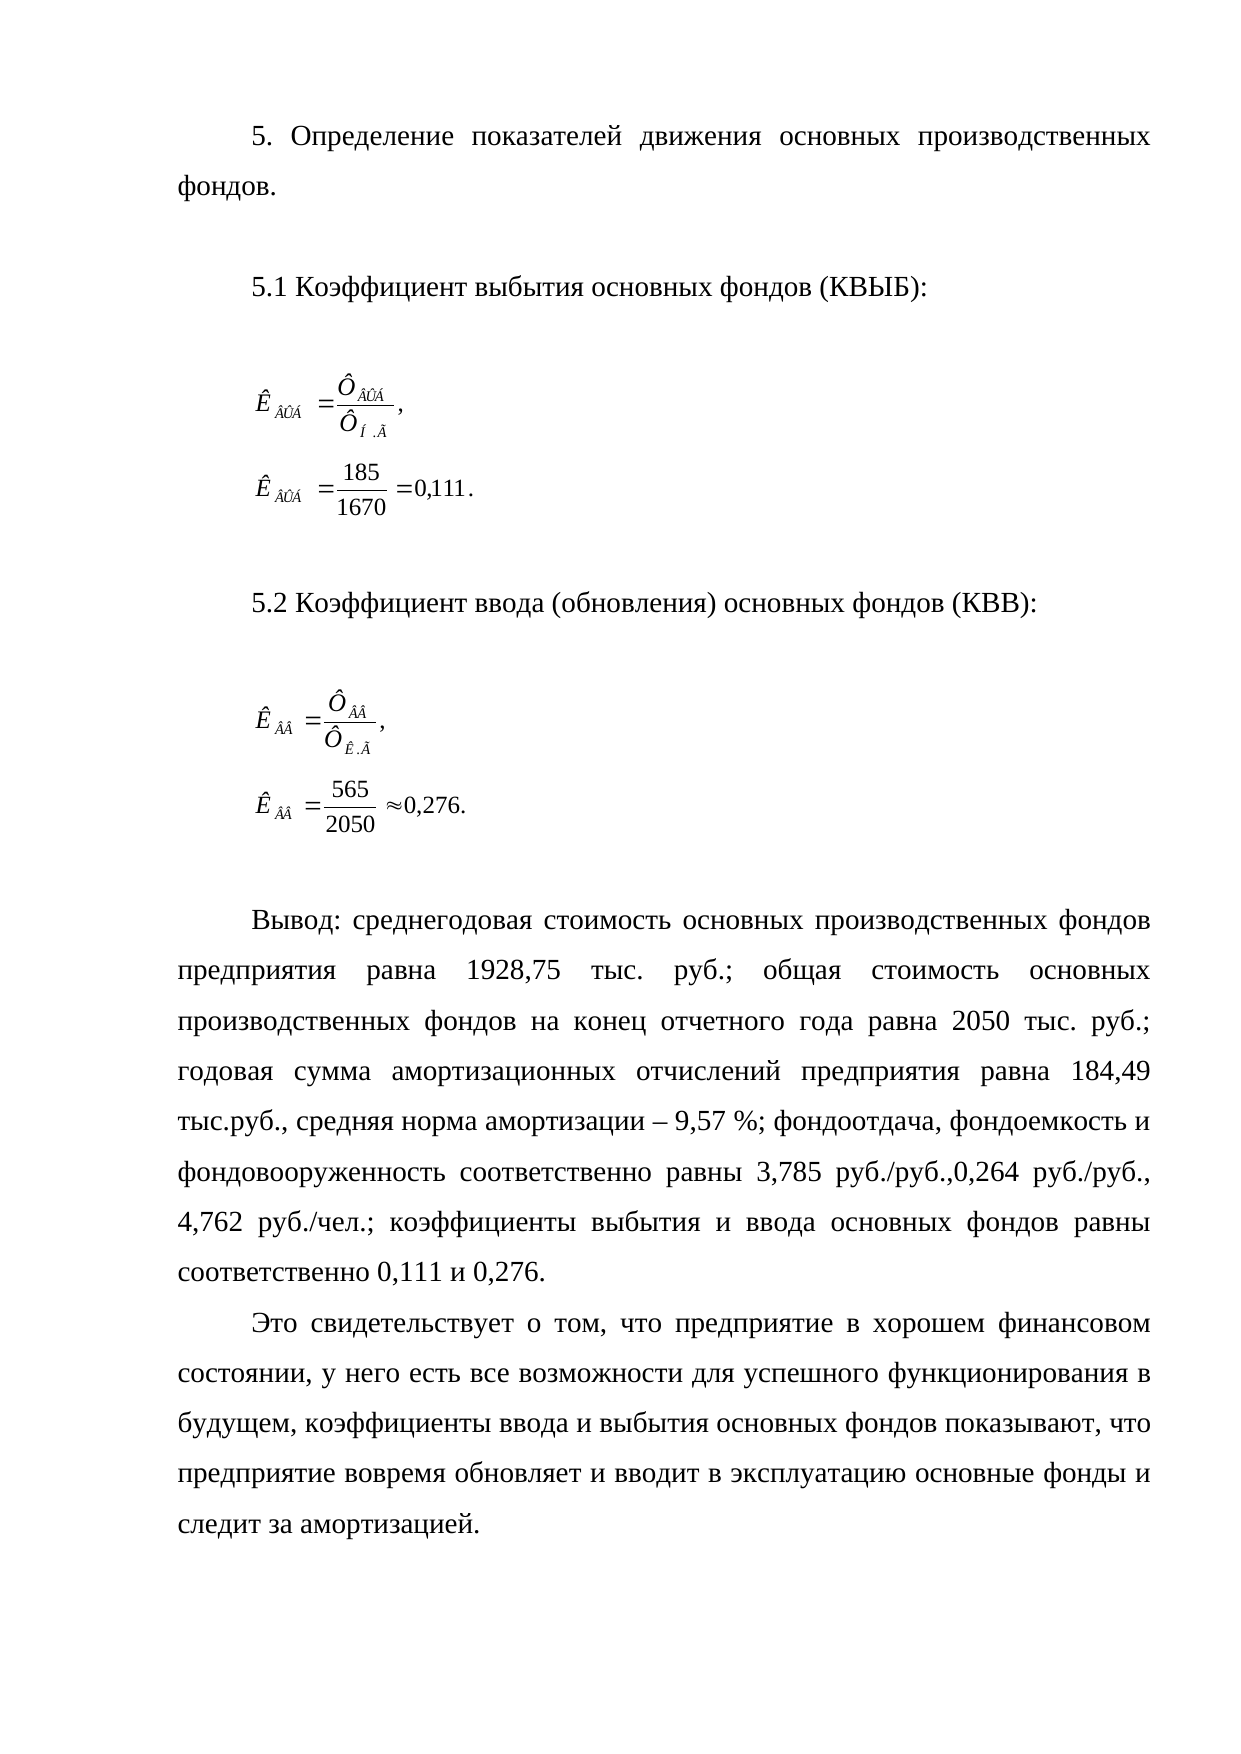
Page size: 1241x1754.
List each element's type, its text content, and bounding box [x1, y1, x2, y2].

text Вывод: среднегодовая стоимость основных производственных фондов предприятия равна 1928,75 тыс. руб.; общая стоимость основных производственных фондов на конец отчетного года равна 2050 тыс. руб.; годовая сумма амортизационных отчислений предприятия равна 184,49 тыс.руб., средняя норма амортизации – 9,57 %; фондоотдача, фондоемкость и фондовооруженность соответственно равны 3,785 руб./руб.,0,264 руб./руб., 4,762 руб./чел.; коэффициенты выбытия и ввода основных фондов равны соответственно 0,111 и 0,276. [177, 902, 1152, 1288]
text 5.2 Коэффициент ввода (обновления) основных фондов (КВВ): [177, 586, 1152, 619]
text 5.1 Коэффициент выбытия основных фондов (КВЫБ): [177, 269, 1152, 303]
text 5. Определение показателей движения основных производственных фондов. [177, 118, 1152, 202]
text Это свидетельствует о том, что предприятие в хорошем финансовом состоянии, у него есть все возможности для успешного функционирования в будущем, коэффициенты ввода и выбытия основных фондов показывают, что предприятие вовремя обновляет и вводит в эксплуатацию основные фонды и следит за амортизацией. [177, 1305, 1152, 1539]
